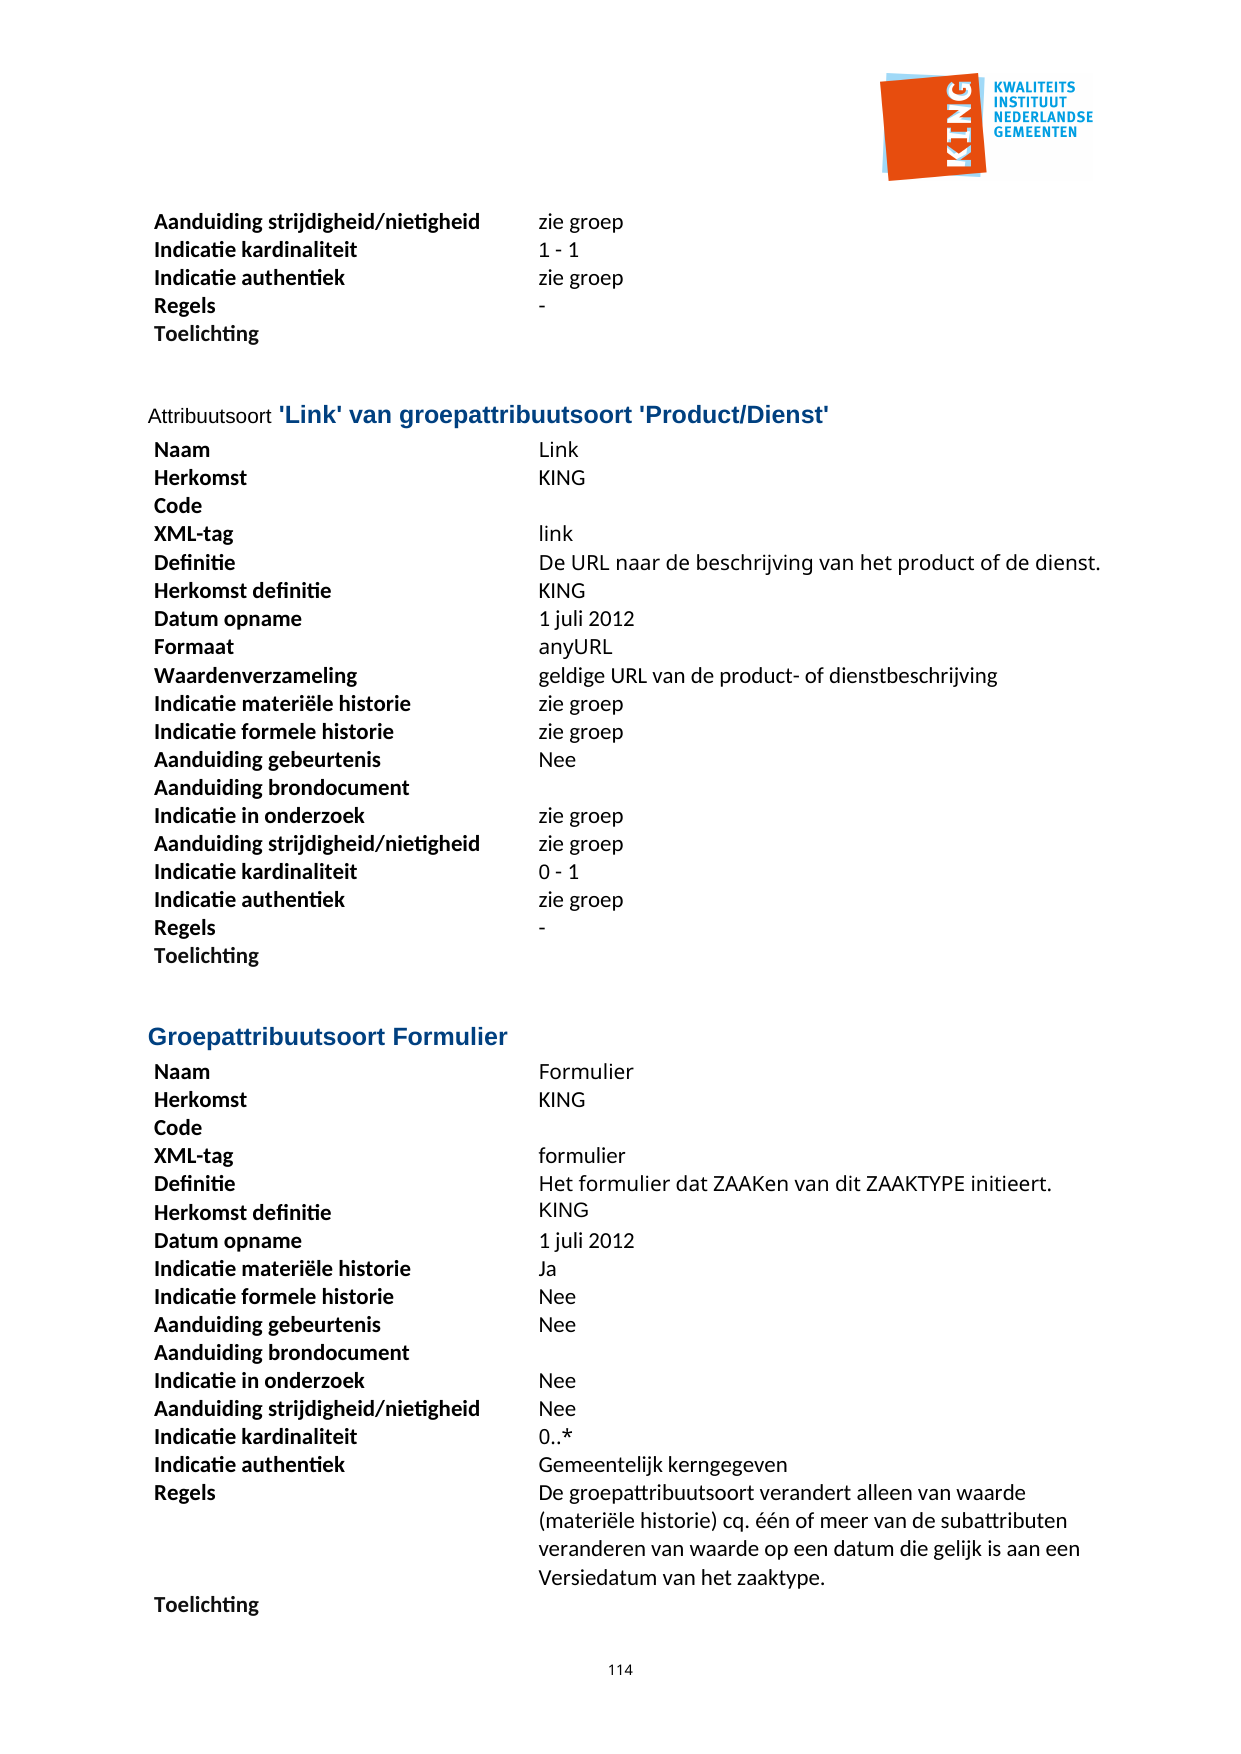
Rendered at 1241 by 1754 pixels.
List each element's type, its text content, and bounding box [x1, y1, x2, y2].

text Attribuutsoort 'Link' van groepattribuutsoort 'Product/Dienst' [148, 400, 1092, 429]
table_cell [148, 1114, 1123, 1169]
text Groepattribuutsoort Formulier [148, 1022, 1092, 1051]
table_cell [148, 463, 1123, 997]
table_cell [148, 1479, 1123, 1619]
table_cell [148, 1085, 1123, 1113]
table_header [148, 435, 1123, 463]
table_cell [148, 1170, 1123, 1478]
picture [880, 73, 1093, 181]
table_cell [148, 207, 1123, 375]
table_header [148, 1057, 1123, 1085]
